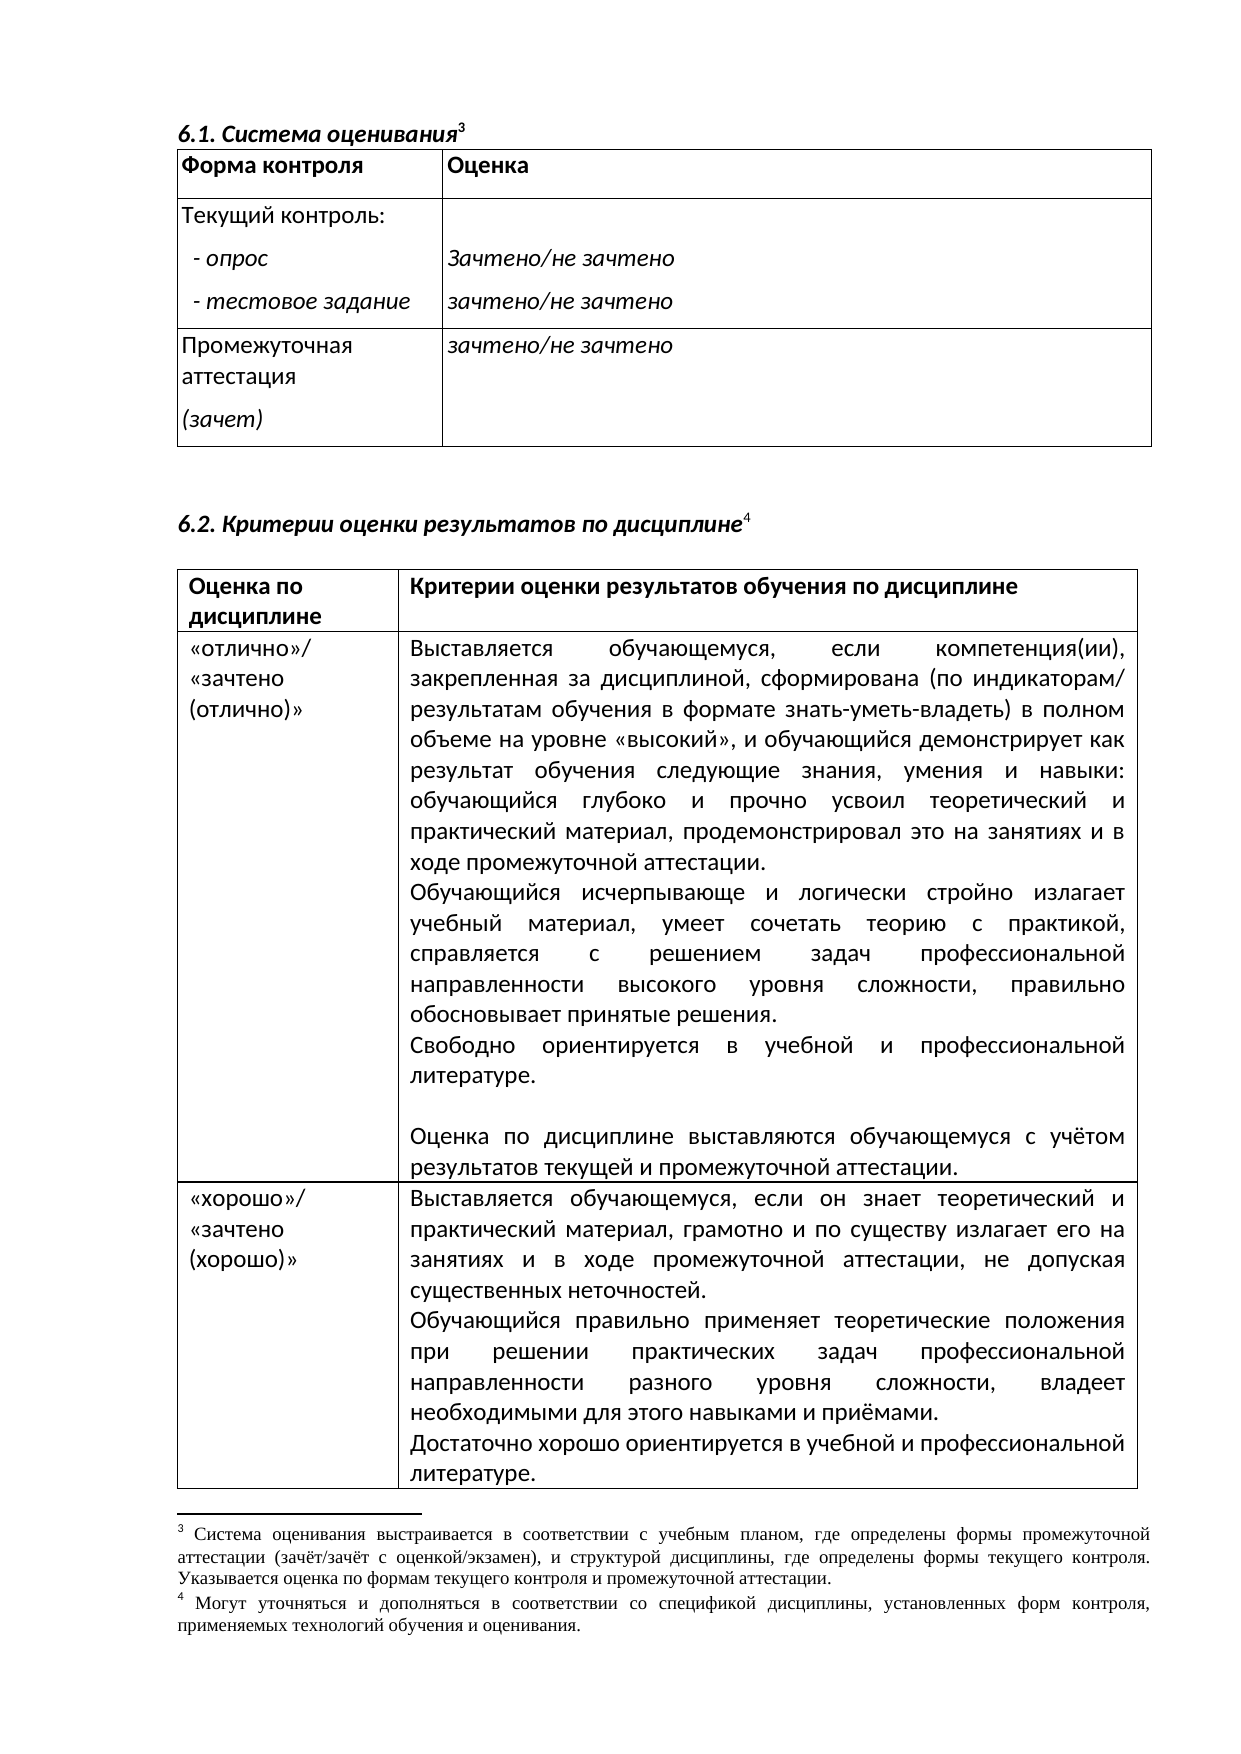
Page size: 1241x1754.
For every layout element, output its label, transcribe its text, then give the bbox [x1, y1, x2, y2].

table_cell «хорошо»/ «зачтено (хорошо)» [178, 1183, 398, 1488]
table_cell зачтено/не зачтено [443, 285, 1151, 328]
table_cell [443, 199, 1151, 242]
table_cell Выставляется обучающемуся, если компетенция(ии), закрепленная за дисциплиной, сформирована (по индикаторам/ результатам обучения в формате знать-уметь-владеть) в полном объеме на уровне «высокий», и обучающийся демонстрирует как результат обучения следующие знания, умения и навыки: обучающийся глубоко и прочно усвоил теоретический и практический материал, продемонстрировал это на занятиях и в ходе промежуточной аттестации. Обучающийся исчерпывающе и логически стройно излагает учебный материал, умеет сочетать теорию с практикой, справляется с решением задач профессиональной направленности высокого уровня сложности, правильно обосновывает принятые решения. Свободно ориентируется в учебной и профессиональной литературе. Оценка по дисциплине выставляются обучающемуся с учётом результатов текущей и промежуточной аттестации. [399, 632, 1137, 1181]
text 6.1. Система оценивания [177, 118, 1152, 149]
table_cell Зачтено/не зачтено [443, 242, 1151, 285]
text 6.2. Критерии оценки результатов по дисциплине [177, 508, 1152, 538]
table_header Оценка по дисциплине [178, 570, 398, 631]
table_cell Текущий контроль: [178, 199, 442, 242]
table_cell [399, 1183, 1137, 1488]
table_header Критерии оценки результатов обучения по дисциплине [399, 570, 1137, 631]
table_header Оценка [443, 150, 1151, 198]
table_cell - тестовое задание [178, 285, 442, 328]
table_cell Промежуточная аттестация (зачет) [178, 329, 442, 446]
table_cell - опрос [178, 242, 442, 285]
table_cell зачтено/не зачтено [443, 329, 1151, 446]
table_cell «отлично»/ «зачтено (отлично)» [178, 632, 398, 1181]
table_header Форма контроля [178, 150, 442, 198]
